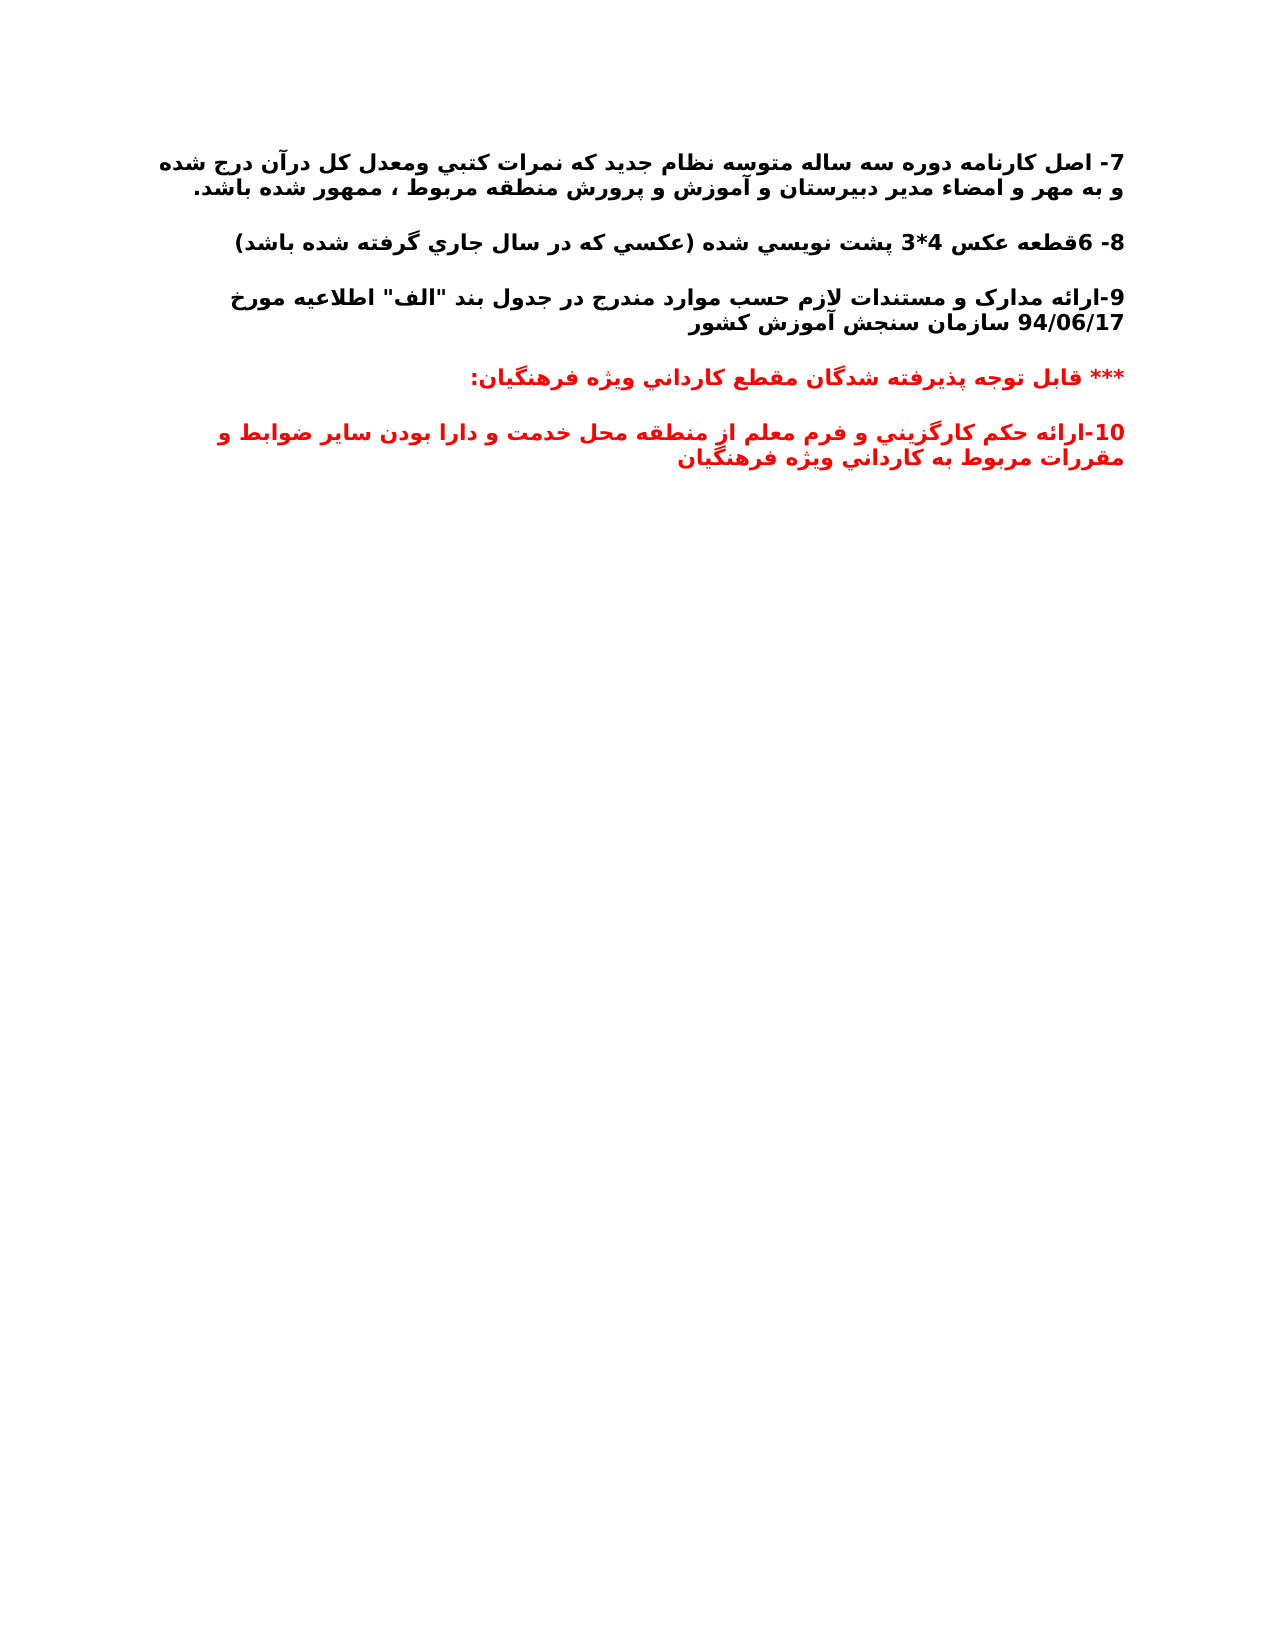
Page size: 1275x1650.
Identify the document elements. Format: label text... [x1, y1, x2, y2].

text 8- 6قطعه عکس 4*3 پشت نويسي شده (عکسي که در سال جاري گرفته شده باشد) [150, 230, 1125, 256]
text *** قابل توجه پذيرفته شدگان مقطع کارداني ويژه فرهنگيان: [150, 365, 1125, 391]
text 10-ارائه حکم کارگزيني و فرم معلم از منطقه محل خدمت و دارا بودن ساير ضوابط و مقررات مربوط به کارداني ويژه فرهنگيان [150, 420, 1125, 471]
text 9-ارائه مدارک و مستندات لازم حسب موارد مندرج در جدول بند "الف" اطلاعيه مورخ 94/06/17 سازمان سنجش آموزش کشور [150, 285, 1125, 336]
text 7- اصل کارنامه دوره سه ساله متوسه نظام جديد که نمرات کتبي ومعدل کل درآن درج شده و به مهر و امضاء مدير دبيرستان و آموزش و پرورش منطقه مربوط ، ممهور شده باشد. [150, 150, 1125, 201]
